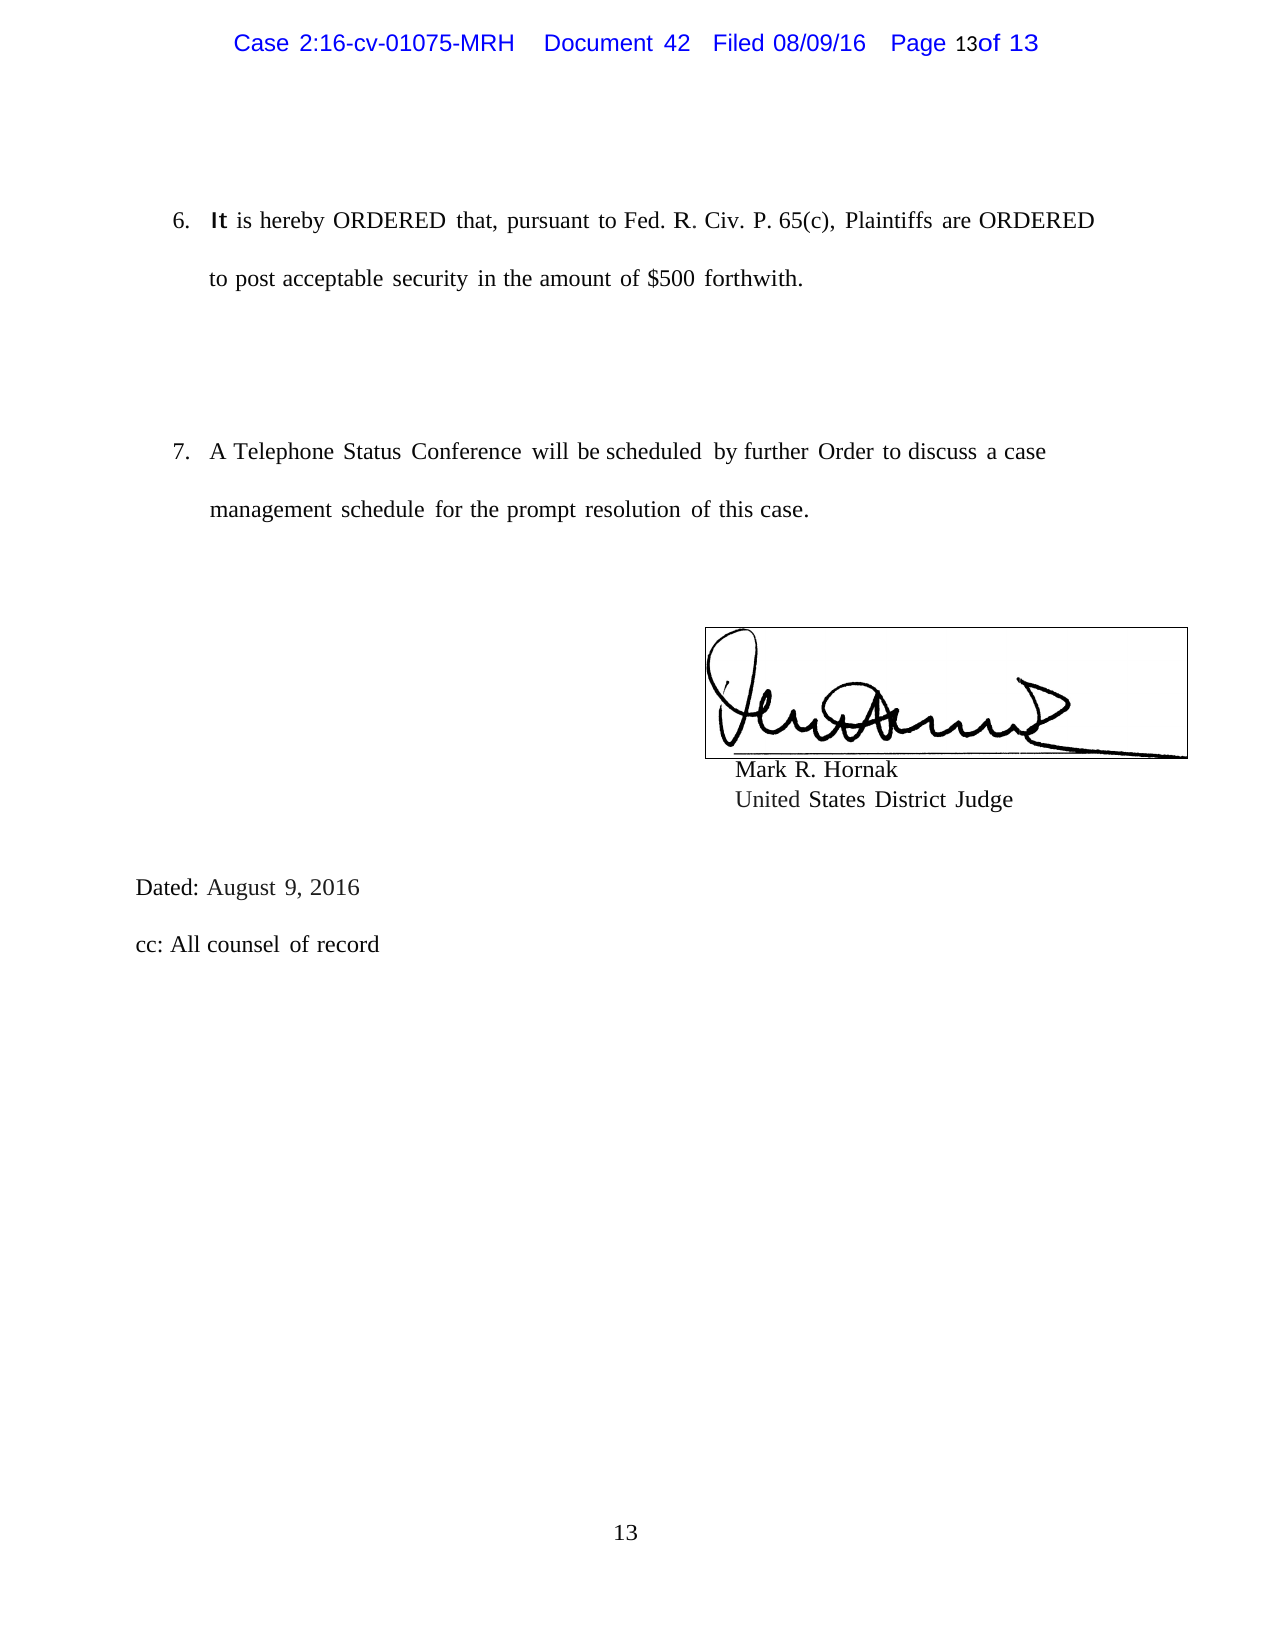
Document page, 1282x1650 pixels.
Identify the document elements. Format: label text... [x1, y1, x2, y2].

text Dated: August 9, 2016 cc: All counsel of record [135, 873, 388, 958]
text 7. A Telephone Status Conference will be scheduled by further Order to discuss a case management schedule for the prompt resolution of this case. [172, 437, 1058, 522]
picture [706, 628, 1187, 758]
text Mark R. Hornak [735, 755, 1202, 783]
text to post acceptable security in the amount of $500 forthwith. [209, 264, 1202, 292]
text United States District Judge [735, 784, 1202, 812]
text 6. It is hereby ORDERED that, pursuant to Fed. R. Civ. P. 65(c), Plaintiffs are ORDERED [172, 206, 1202, 234]
